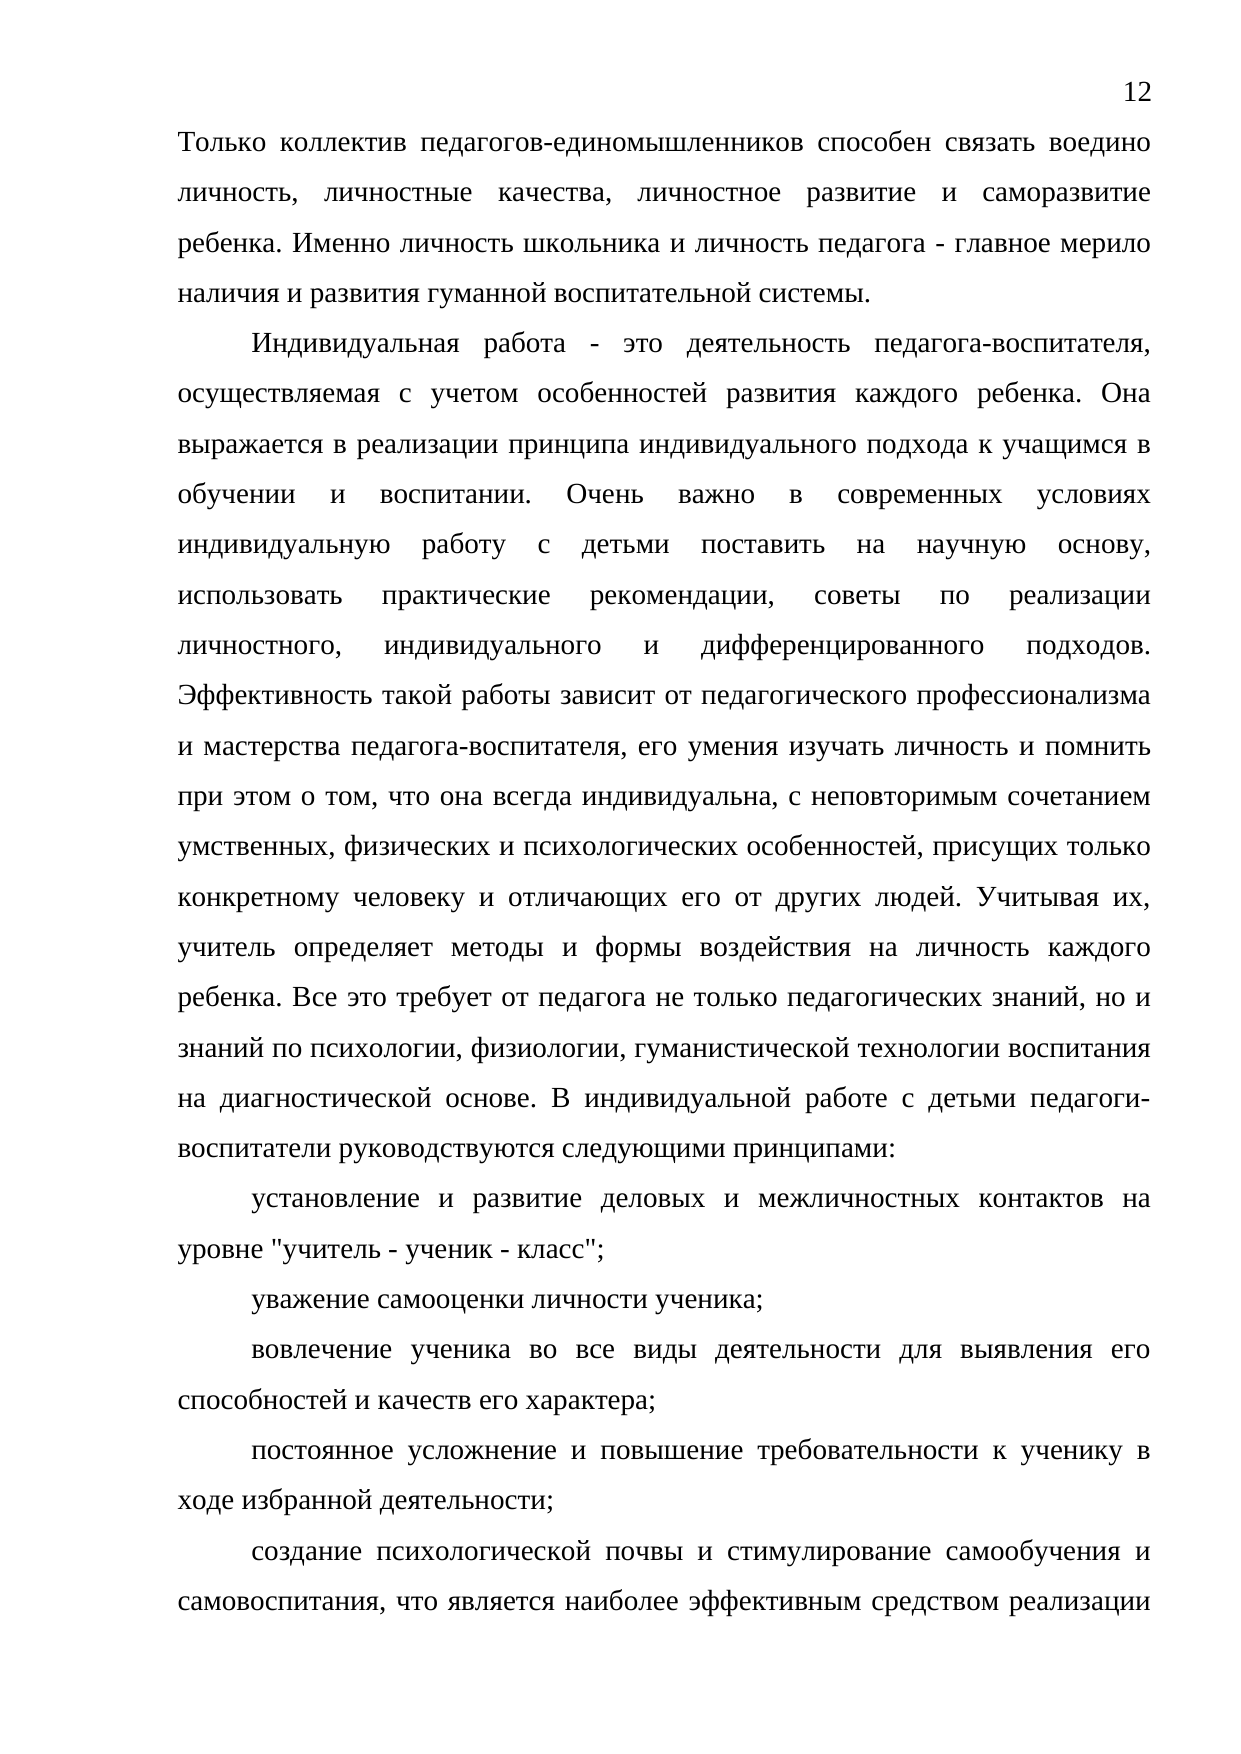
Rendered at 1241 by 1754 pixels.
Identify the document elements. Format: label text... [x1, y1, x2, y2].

text вовлечение ученика во все виды деятельности для выявления его способностей и качеств его характера; [177, 1332, 1152, 1415]
text уважение самооценки личности ученика; [177, 1281, 1152, 1315]
text установление и развитие деловых и межличностных контактов на уровне "учитель - ученик - класс"; [177, 1181, 1152, 1264]
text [177, 1533, 1152, 1617]
text Индивидуальная работа - это деятельность педагога-воспитателя, осуществляемая с учетом особенностей развития каждого ребенка. Она выражается в реализации принципа индивидуального подхода к учащимся в обучении и воспитании. Очень важно в современных условиях индивидуальную работу с детьми поставить на научную основу, использовать практические рекомендации, советы по реализации личностного, индивидуального и дифференцированного подходов. Эффективность такой работы зависит от педагогического профессионализма и мастерства педагога-воспитателя, его умения изучать личность и помнить при этом о том, что она всегда индивидуальна, с неповторимым сочетанием умственных, физических и психологических особенностей, присущих только конкретному человеку и отличающих его от других людей. Учитывая их, учитель определяет методы и формы воздействия на личность каждого ребенка. Все это требует от педагога не только педагогических знаний, но и знаний по психологии, физиологии, гуманистической технологии воспитания на диагностической основе. В индивидуальной работе с детьми педагоги-воспитатели руководствуются следующими принципами: [177, 325, 1152, 1164]
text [177, 124, 1152, 308]
text постоянное усложнение и повышение требовательности к ученику в ходе избранной деятельности; [177, 1432, 1152, 1516]
